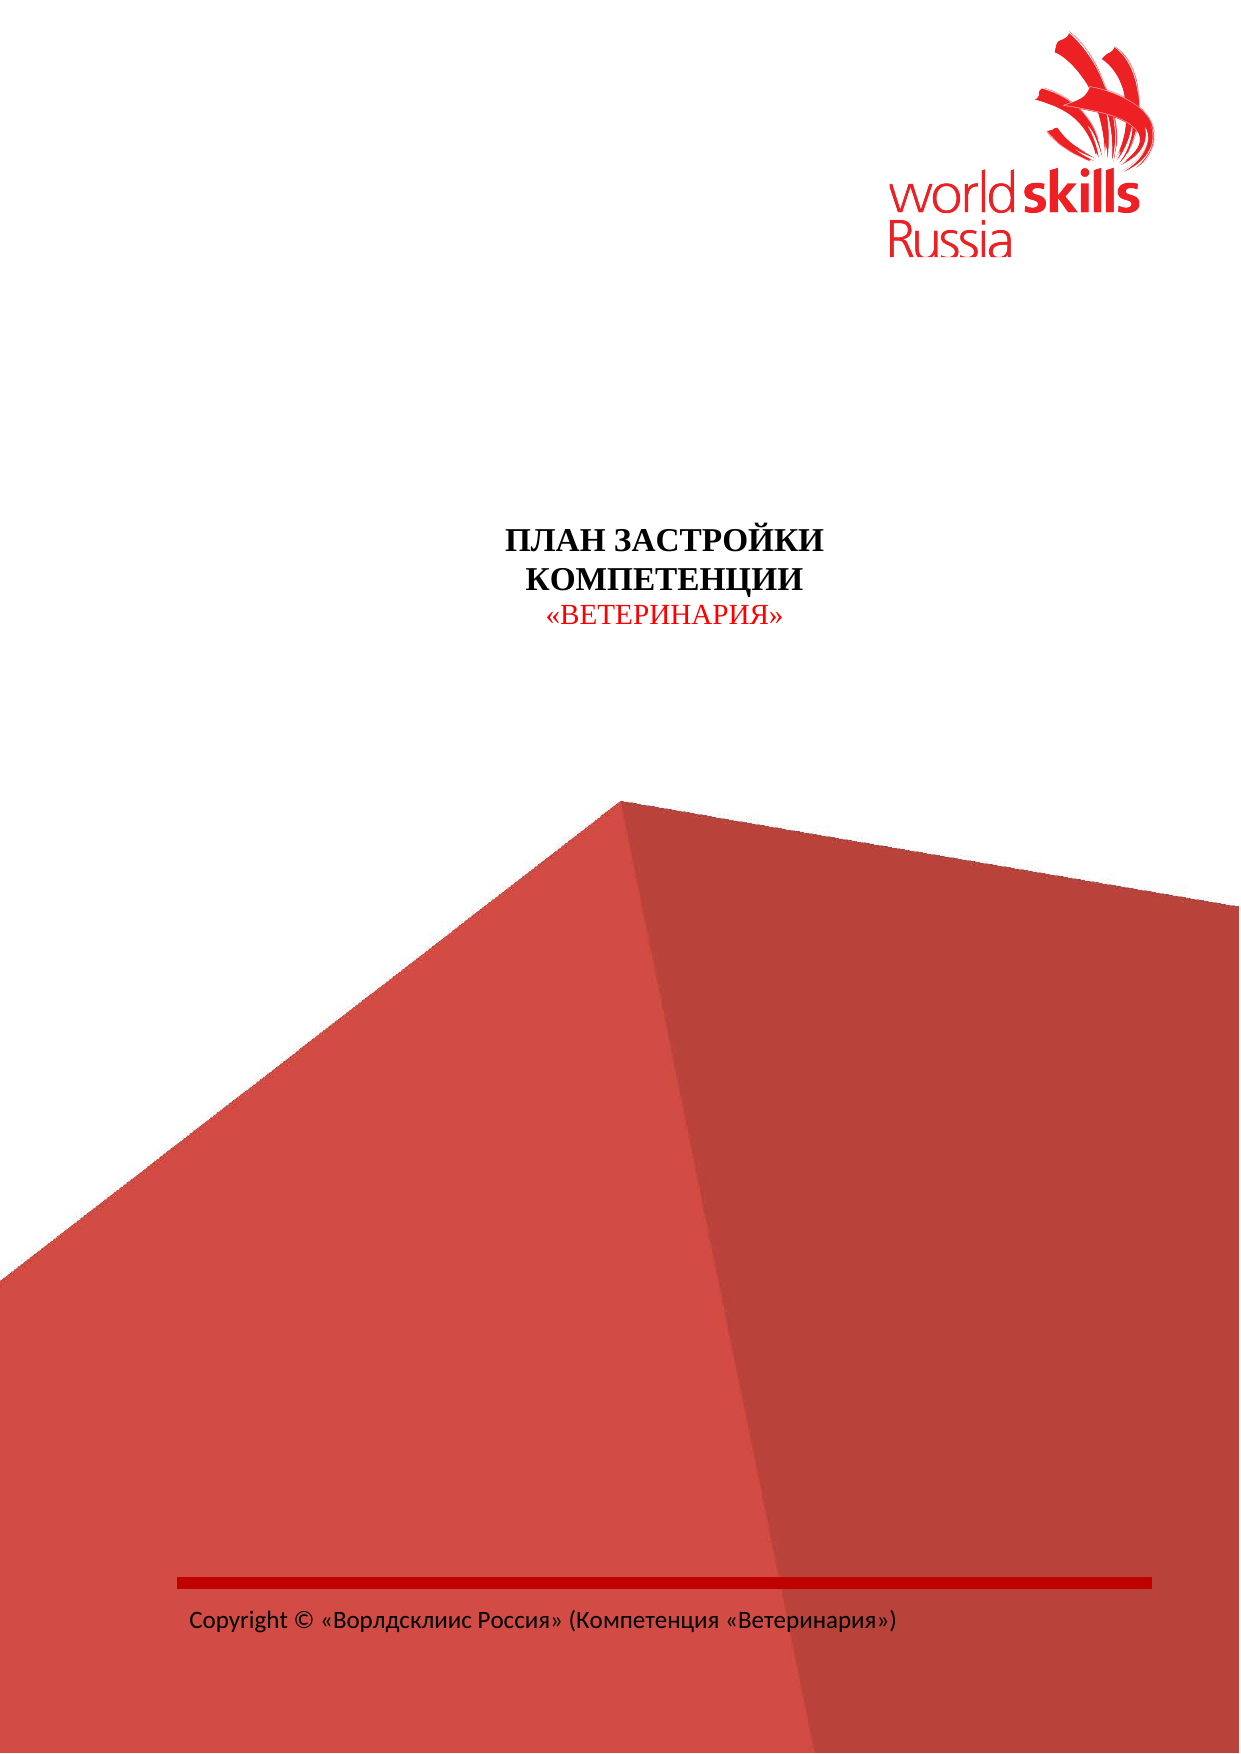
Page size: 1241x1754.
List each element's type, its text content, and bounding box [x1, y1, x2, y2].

text КОМПЕТЕНЦИИ [177, 559, 1152, 597]
picture [888, 31, 1202, 260]
text ПЛАН ЗАСТРОЙКИ [177, 521, 1152, 559]
text «ВЕТЕРИНАРИЯ» [177, 597, 1152, 631]
picture [0, 757, 1239, 1753]
